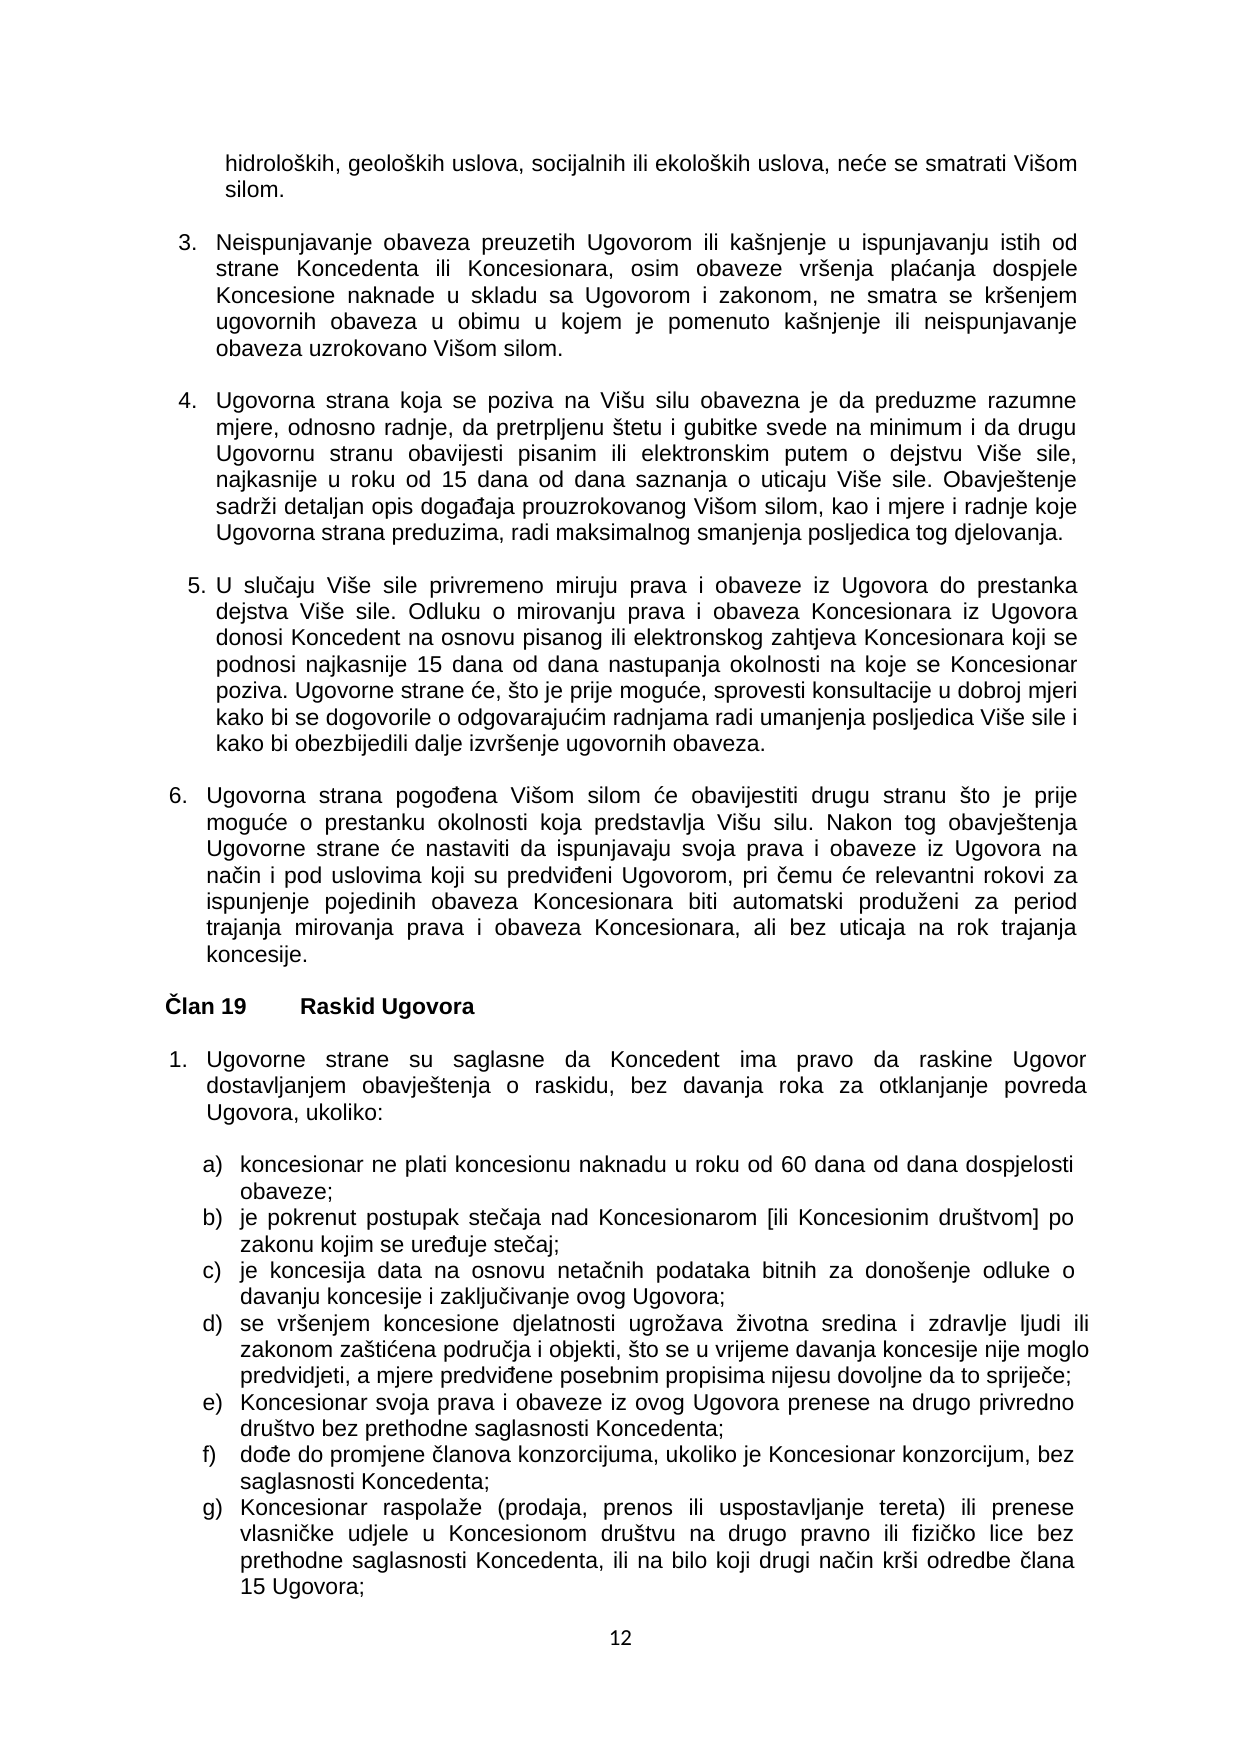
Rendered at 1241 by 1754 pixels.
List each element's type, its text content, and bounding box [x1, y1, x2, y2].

list je pokrenut postupak stečaja nad Koncesionarom [ili Koncesionim društvom] po zakonu kojim se uređuje stečaj; [202, 1204, 1075, 1257]
list koncesionar ne plati koncesionu naknadu u roku od 60 dana od dana dospjelosti obaveze; [202, 1151, 1075, 1204]
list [187, 150, 1078, 203]
list Ugovorna strana pogođena Višom silom će obavijestiti drugu stranu što je prije moguće o prestanku okolnosti koja predstavlja Višu silu. Nakon tog obavještenja Ugovorne strane će nastaviti da ispunjavaju svoja prava i obaveze iz Ugovora na način i pod uslovima koji su predviđeni Ugovorom, pri čemu će relevantni rokovi za ispunjenje pojedinih obaveza Koncesionara biti automatski produženi za period trajanja mirovanja prava i obaveza Koncesionara, ali bez uticaja na rok trajanja koncesije. [169, 782, 1078, 967]
list Raskid Ugovora [165, 993, 1075, 1020]
list Koncesionar raspolaže (prodaja, prenos ili uspostavljanje tereta) ili prenese vlasničke udjele u Koncesionom društvu na drugo pravno ili fizičko lice bez prethodne saglasnosti Koncedenta, ili na bilo koji drugi način krši odredbe člana 15 Ugovora; [202, 1494, 1075, 1599]
list se vršenjem koncesione djelatnosti ugrožava životna sredina i zdravlje ljudi ili zakonom zaštićena područja i objekti, što se u vrijeme davanja koncesije nije moglo predvidjeti, a mjere predviđene posebnim propisima nijesu dovoljne da to spriječe; [202, 1309, 1090, 1389]
list Ugovorna strana koja se poziva na Višu silu obavezna je da preduzme razumne mjere, odnosno radnje, da pretrpljenu štetu i gubitke svede na minimum i da drugu Ugovornu stranu obavijesti pisanim ili elektronskim putem o dejstvu Više sile, najkasnije u roku od 15 dana od dana saznanja o uticaju Više sile. Obavještenje sadrži detaljan opis događaja prouzrokovanog Višom silom, kao i mjere i radnje koje Ugovorna strana preduzima, radi maksimalnog smanjenja posljedica tog djelovanja. [178, 387, 1078, 545]
list Neispunjavanje obaveza preuzetih Ugovorom ili kašnjenje u ispunjavanju istih od strane Koncedenta ili Koncesionara, osim obaveze vršenja plaćanja dospjele Koncesione naknade u skladu sa Ugovorom i zakonom, ne smatra se kršenjem ugovornih obaveza u obimu u kojem je pomenuto kašnjenje ili neispunjavanje obaveza uzrokovano Višom silom. [178, 229, 1078, 361]
list dođe do promjene članova konzorcijuma, ukoliko je Koncesionar konzorcijum, bez saglasnosti Koncedenta; [202, 1441, 1075, 1494]
list U slučaju Više sile privremeno miruju prava i obaveze iz Ugovora do prestanka dejstva Više sile. Odluku o mirovanju prava i obaveza Koncesionara iz Ugovora donosi Koncedent na osnovu pisanog ili elektronskog zahtjeva Koncesionara koji se podnosi najkasnije 15 dana od dana nastupanja okolnosti na koje se Koncesionar poziva. Ugovorne strane će, što je prije moguće, sprovesti konsultacije u dobroj mjeri kako bi se dogovorile o odgovarajućim radnjama radi umanjenja posljedica Više sile i kako bi obezbijedili dalje izvršenje ugovornih obaveza. [187, 572, 1078, 756]
list je koncesija data na osnovu netačnih podataka bitnih za donošenje odluke o davanju koncesije i zaključivanje ovog Ugovora; [202, 1257, 1075, 1309]
list Koncesionar svoja prava i obaveze iz ovog Ugovora prenese na drugo privredno društvo bez prethodne saglasnosti Koncedenta; [202, 1389, 1075, 1441]
list Ugovorne strane su saglasne da Koncedent ima pravo da raskine Ugovor dostavljanjem obavještenja o raskidu, bez davanja roka za otklanjanje povreda Ugovora, ukoliko: [169, 1046, 1087, 1125]
